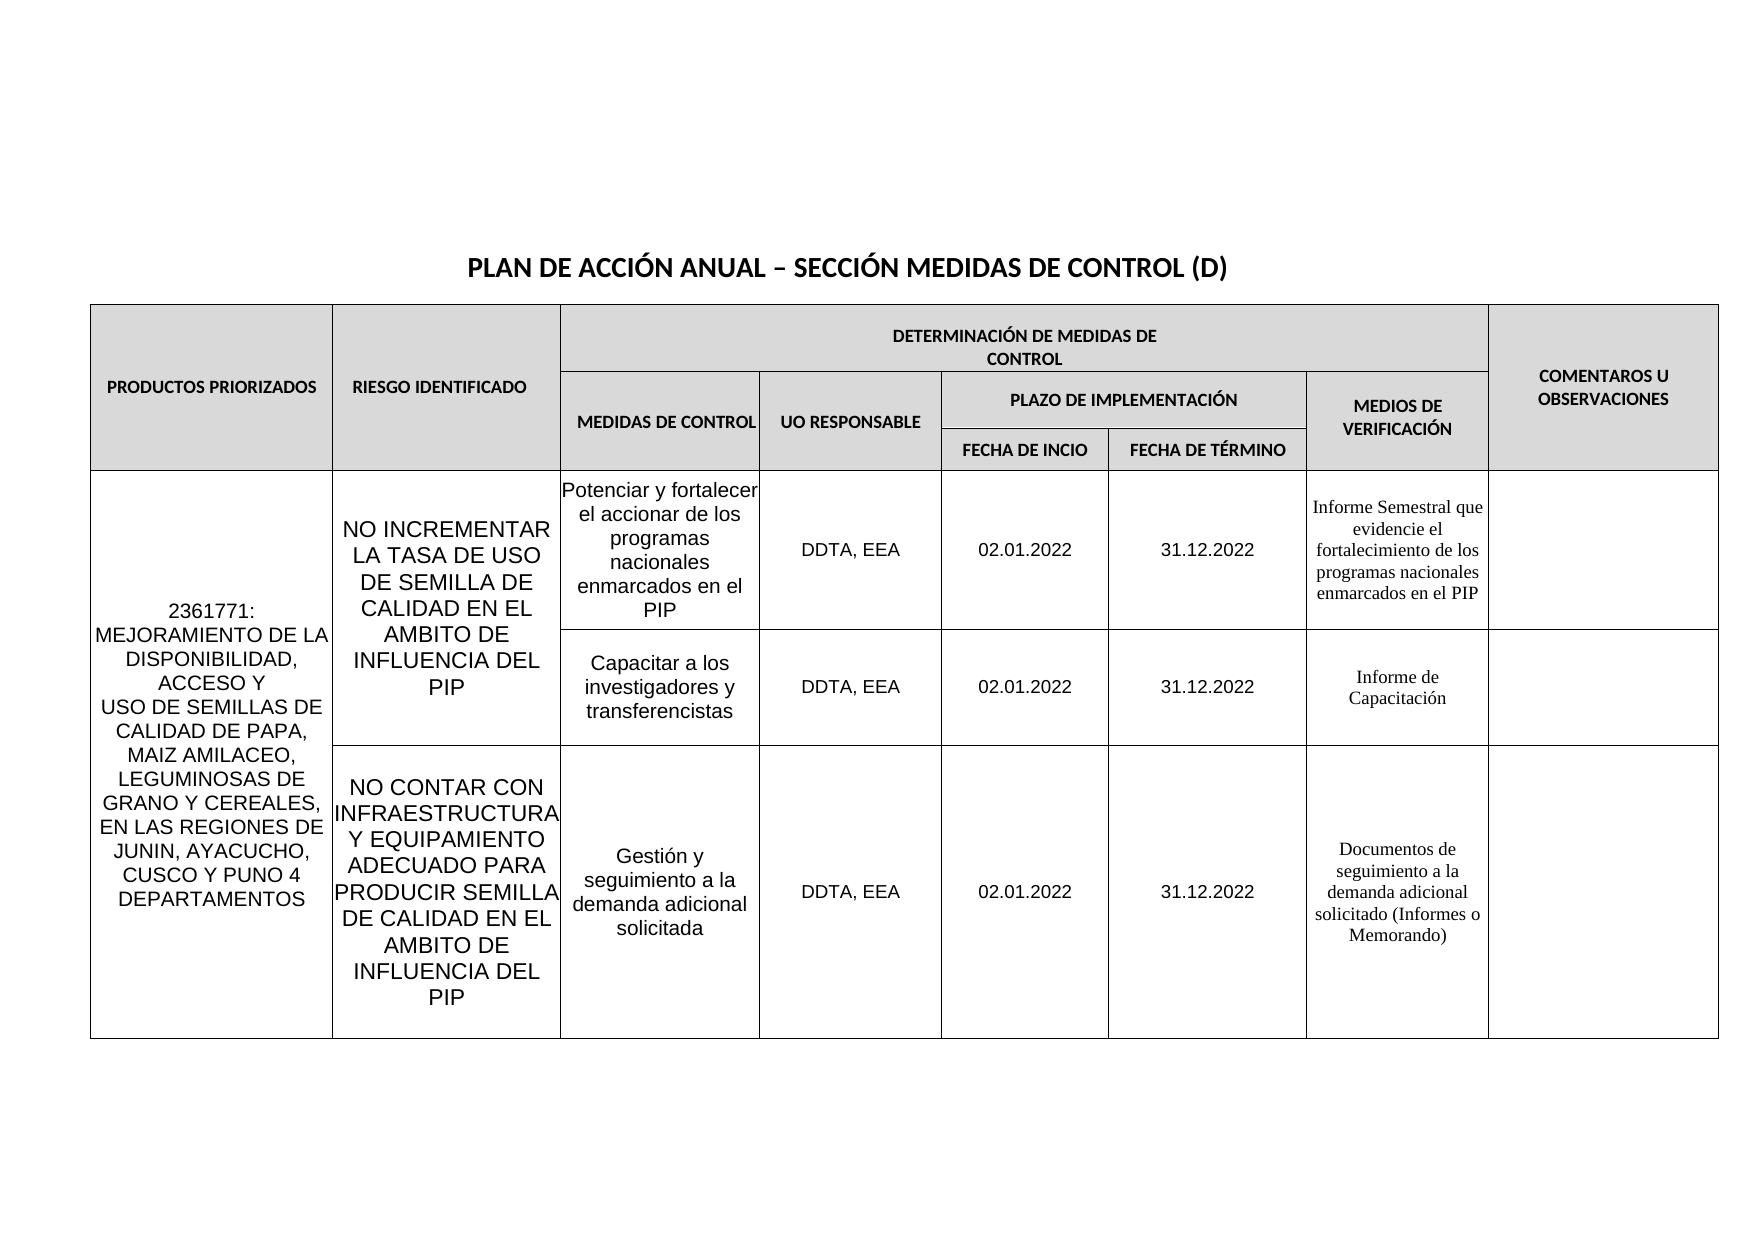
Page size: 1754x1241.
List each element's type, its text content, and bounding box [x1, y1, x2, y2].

table_header RIESGO IDENTIFICADO [333, 305, 560, 470]
table_cell PLAZO DE IMPLEMENTACIÓN [942, 372, 1306, 427]
table_cell UO RESPONSABLE [760, 372, 941, 470]
table_cell FECHA DE TÉRMINO [1109, 429, 1306, 470]
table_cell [561, 746, 759, 1038]
table_cell MEDIDAS DE CONTROL [561, 372, 759, 470]
table_cell Documentos de seguimiento a la demanda adicional solicitado (Informes o Memorando) [1307, 746, 1488, 1038]
table_cell 02.01.2022 [942, 746, 1108, 1038]
table_cell Potenciar y fortalecer el accionar de los programas nacionales enmarcados en el PIP [561, 471, 759, 628]
table_header DETERMINACIÓN DE MEDIDAS DE CONTROL [561, 305, 1488, 371]
table_cell 02.01.2022 [942, 630, 1108, 745]
table_cell [1489, 630, 1718, 745]
table_cell [1489, 746, 1718, 1038]
table_cell MEDIOS DE VERIFICACIÓN [1307, 372, 1488, 470]
table_cell 31.12.2022 [1109, 471, 1306, 628]
text PLAN DE ACCIÓN ANUAL – SECCIÓN MEDIDAS DE CONTROL (D) [467, 249, 1729, 285]
table_cell 31.12.2022 [1109, 630, 1306, 745]
table_cell DDTA, EEA [760, 471, 941, 628]
table_cell Capacitar a los investigadores y transferencistas [561, 630, 759, 745]
table_cell Informe Semestral que evidencie el fortalecimiento de los programas nacionales enmarcados en el PIP [1307, 471, 1488, 628]
table_cell DDTA, EEA [760, 746, 941, 1038]
table_cell NO CONTAR CON INFRAESTRUCTURA Y EQUIPAMIENTO ADECUADO PARA PRODUCIR SEMILLA DE CALIDAD EN EL AMBITO DE INFLUENCIA DEL PIP [333, 746, 560, 1038]
table_cell FECHA DE INCIO [942, 429, 1108, 470]
table_cell DDTA, EEA [760, 630, 941, 745]
table_header PRODUCTOS PRIORIZADOS [91, 305, 332, 470]
table_cell 02.01.2022 [942, 471, 1108, 628]
table_header COMENTAROS U OBSERVACIONES [1489, 305, 1718, 470]
table_cell [1489, 471, 1718, 628]
table_cell 31.12.2022 [1109, 746, 1306, 1038]
table_cell 2361771: MEJORAMIENTO DE LA DISPONIBILIDAD, ACCESO Y USO DE SEMILLAS DE CALIDAD DE PAPA, MAIZ AMILACEO, LEGUMINOSAS DE GRANO Y CEREALES, EN LAS REGIONES DE JUNIN, AYACUCHO, CUSCO Y PUNO 4 DEPARTAMENTOS [91, 471, 332, 1038]
table_cell NO INCREMENTAR LA TASA DE USO DE SEMILLA DE CALIDAD EN EL AMBITO DE INFLUENCIA DEL PIP [333, 471, 560, 745]
table_cell Informe de Capacitación [1307, 630, 1488, 745]
